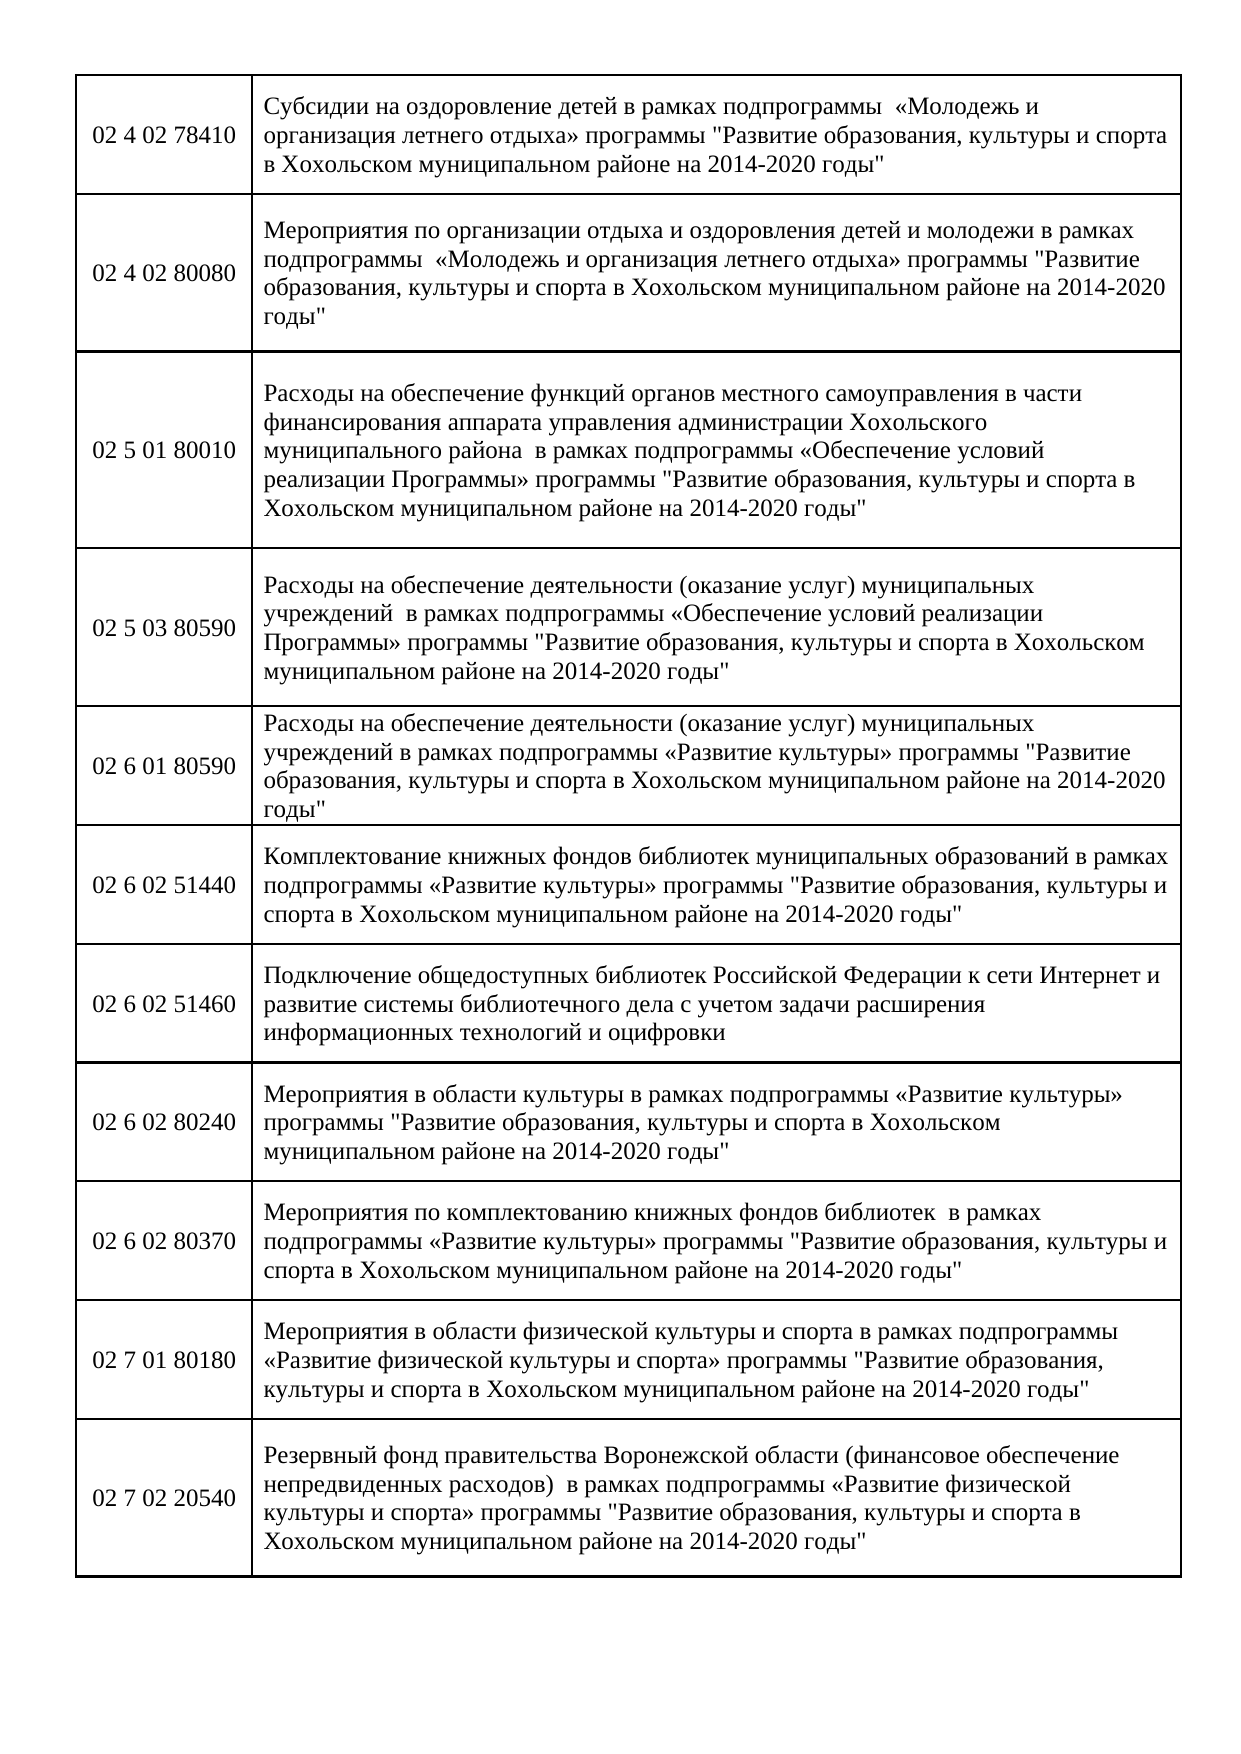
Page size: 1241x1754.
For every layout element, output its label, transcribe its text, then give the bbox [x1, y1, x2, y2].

table_cell 02 4 02 80080 [77, 195, 251, 350]
table_cell 02 6 01 80590 [77, 707, 251, 824]
table_cell 02 5 01 80010 [77, 353, 251, 547]
table_cell 02 5 03 80590 [77, 549, 251, 705]
table_cell Мероприятия по комплектованию книжных фондов библиотек в рамках подпрограммы «Развитие культуры» программы "Развитие образования, культуры и спорта в Хохольском муниципальном районе на 2014-2020 годы" [253, 1182, 1180, 1299]
table_cell Мероприятия в области физической культуры и спорта в рамках подпрограммы «Развитие физической культуры и спорта» программы "Развитие образования, культуры и спорта в Хохольском муниципальном районе на 2014-2020 годы" [253, 1301, 1180, 1418]
table_cell Мероприятия в области культуры в рамках подпрограммы «Развитие культуры» программы "Развитие образования, культуры и спорта в Хохольском муниципальном районе на 2014-2020 годы" [253, 1064, 1180, 1180]
table_cell Резервный фонд правительства Воронежской области (финансовое обеспечение непредвиденных расходов) в рамках подпрограммы «Развитие физической культуры и спорта» программы "Развитие образования, культуры и спорта в Хохольском муниципальном районе на 2014-2020 годы" [253, 1420, 1180, 1575]
table_cell Расходы на обеспечение функций органов местного самоуправления в части финансирования аппарата управления администрации Хохольского муниципального района в рамках подпрограммы «Обеспечение условий реализации Программы» программы "Развитие образования, культуры и спорта в Хохольском муниципальном районе на 2014-2020 годы" [253, 353, 1180, 547]
table_cell 02 6 02 51460 [77, 945, 251, 1061]
table_cell 02 7 02 20540 [77, 1420, 251, 1575]
table_cell Расходы на обеспечение деятельности (оказание услуг) муниципальных учреждений в рамках подпрограммы «Развитие культуры» программы "Развитие образования, культуры и спорта в Хохольском муниципальном районе на 2014-2020 годы" [253, 707, 1180, 824]
table_cell 02 4 02 78410 [77, 76, 251, 193]
table_cell 02 6 02 80370 [77, 1182, 251, 1299]
table_cell 02 6 02 80240 [77, 1064, 251, 1180]
table_cell 02 7 01 80180 [77, 1301, 251, 1418]
table_cell Комплектование книжных фондов библиотек муниципальных образований в рамках подпрограммы «Развитие культуры» программы "Развитие образования, культуры и спорта в Хохольском муниципальном районе на 2014-2020 годы" [253, 826, 1180, 943]
table_cell Расходы на обеспечение деятельности (оказание услуг) муниципальных учреждений в рамках подпрограммы «Обеспечение условий реализации Программы» программы "Развитие образования, культуры и спорта в Хохольском муниципальном районе на 2014-2020 годы" [253, 549, 1180, 705]
table_cell Подключение общедоступных библиотек Российской Федерации к сети Интернет и развитие системы библиотечного дела с учетом задачи расширения информационных технологий и оцифровки [253, 945, 1180, 1061]
table_cell 02 6 02 51440 [77, 826, 251, 943]
table_cell Субсидии на оздоровление детей в рамках подпрограммы «Молодежь и организация летнего отдыха» программы "Развитие образования, культуры и спорта в Хохольском муниципальном районе на 2014-2020 годы" [253, 76, 1180, 193]
table_cell Мероприятия по организации отдыха и оздоровления детей и молодежи в рамках подпрограммы «Молодежь и организация летнего отдыха» программы "Развитие образования, культуры и спорта в Хохольском муниципальном районе на 2014-2020 годы" [253, 195, 1180, 350]
